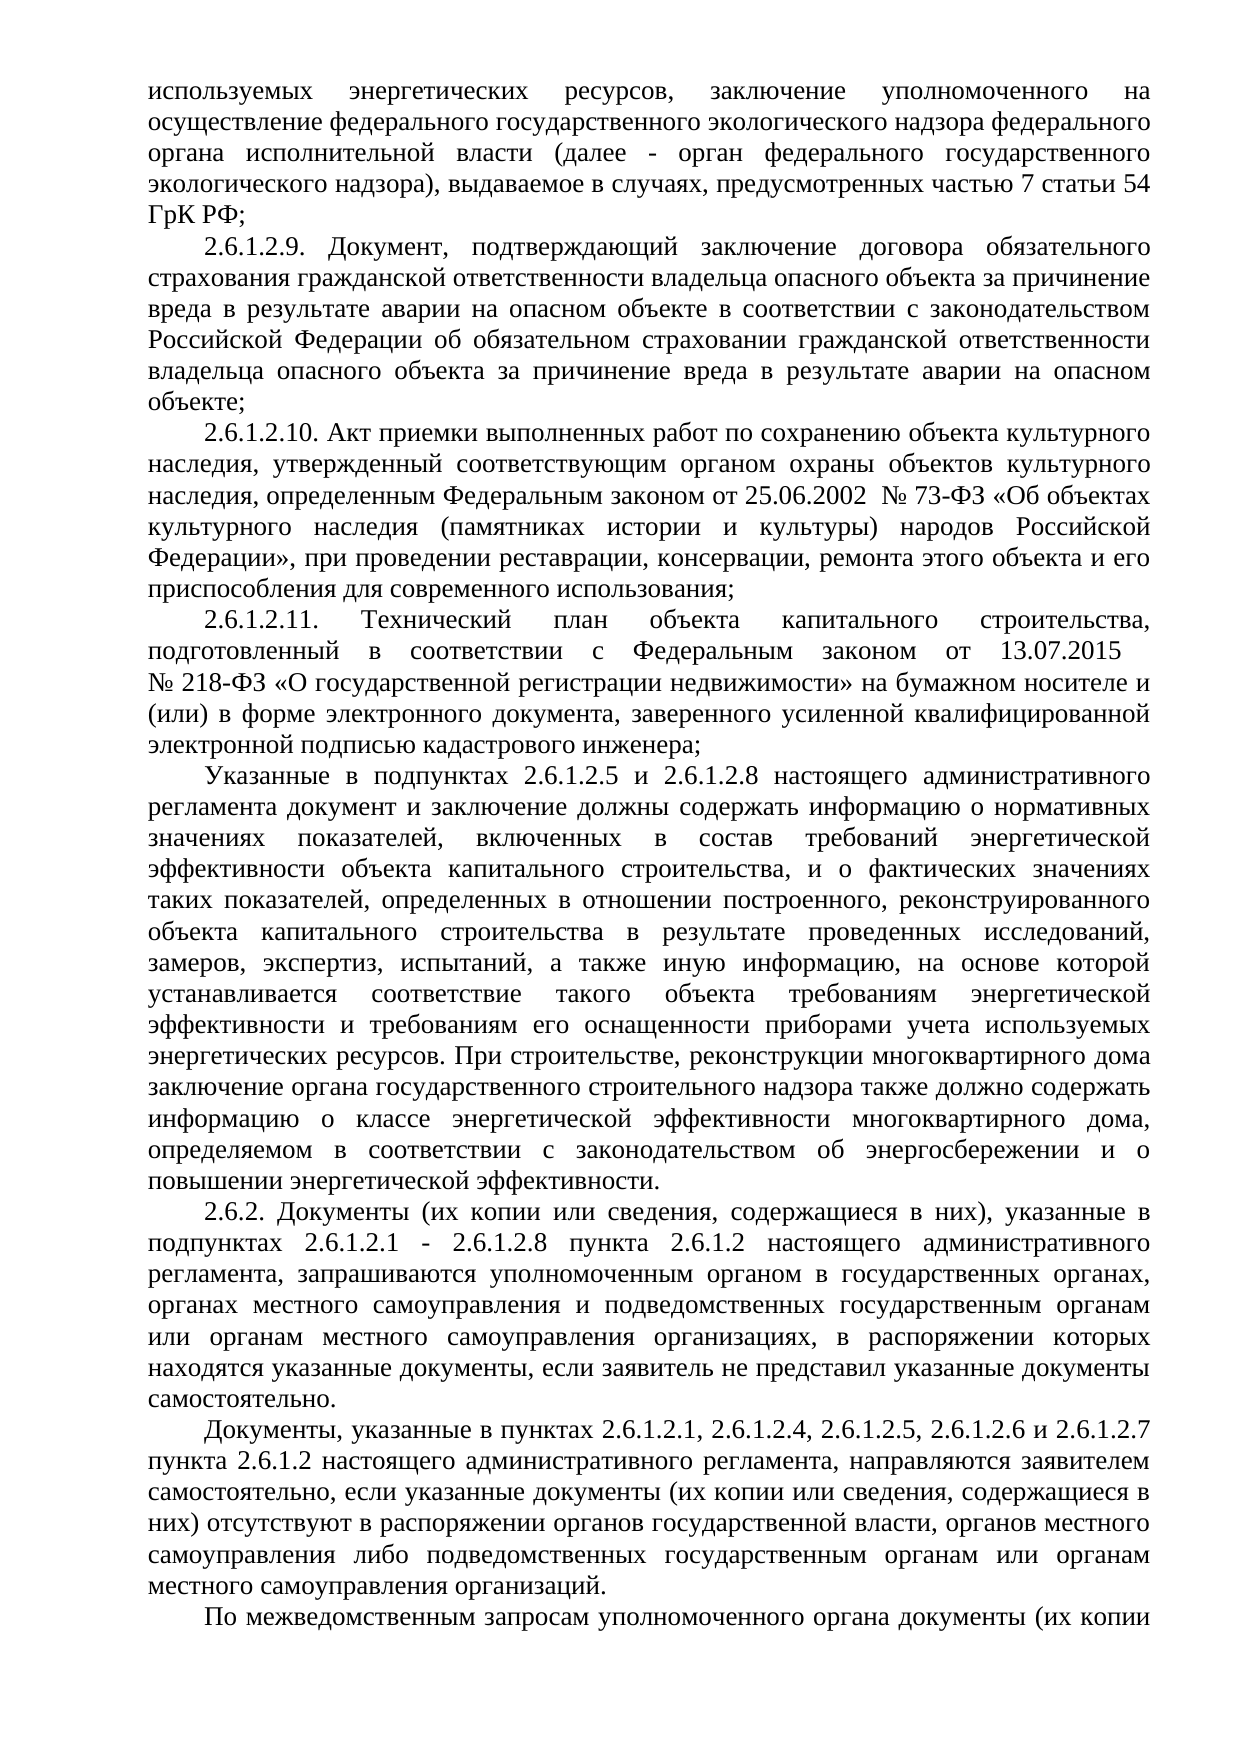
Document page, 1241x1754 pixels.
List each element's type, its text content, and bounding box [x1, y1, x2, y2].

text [148, 74, 1152, 229]
text 2.6.1.2.10. Акт приемки выполненных работ по сохранению объекта культурного наследия, утвержденный соответствующим органом охраны объектов культурного наследия, определенным Федеральным законом от 25.06.2002 № 73-ФЗ «Об объектах культурного наследия (памятниках истории и культуры) народов Российской Федерации», при проведении реставрации, консервации, ремонта этого объекта и его приспособления для современного использования; [148, 416, 1152, 603]
text 2.6.1.2.9. Документ, подтверждающий заключение договора обязательного страхования гражданской ответственности владельца опасного объекта за причинение вреда в результате аварии на опасном объекте в соответствии с законодательством Российской Федерации об обязательном страховании гражданской ответственности владельца опасного объекта за причинение вреда в результате аварии на опасном объекте; [148, 229, 1152, 416]
text Документы, указанные в пунктах 2.6.1.2.1, 2.6.1.2.4, 2.6.1.2.5, 2.6.1.2.6 и 2.6.1.2.7 пункта 2.6.1.2 настоящего административного регламента, направляются заявителем самостоятельно, если указанные документы (их копии или сведения, содержащиеся в них) отсутствуют в распоряжении органов государственной власти, органов местного самоуправления либо подведомственных государственным органам или органам местного самоуправления организаций. [148, 1413, 1152, 1600]
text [148, 1600, 1152, 1631]
text 2.6.1.2.11. Технический план объекта капитального строительства, подготовленный в соответствии с Федеральным законом от 13.07.2015 № 218-ФЗ «О государственной регистрации недвижимости» на бумажном носителе и (или) в форме электронного документа, заверенного усиленной квалифицированной электронной подписью кадастрового инженера; [148, 603, 1152, 759]
text Указанные в подпунктах 2.6.1.2.5 и 2.6.1.2.8 настоящего административного регламента документ и заключение должны содержать информацию о нормативных значениях показателей, включенных в состав требований энергетической эффективности объекта капитального строительства, и о фактических значениях таких показателей, определенных в отношении построенного, реконструированного объекта капитального строительства в результате проведенных исследований, замеров, экспертиз, испытаний, а также иную информацию, на основе которой устанавливается соответствие такого объекта требованиям энергетической эффективности и требованиям его оснащенности приборами учета используемых энергетических ресурсов. При строительстве, реконструкции многоквартирного дома заключение органа государственного строительного надзора также должно содержать информацию о классе энергетической эффективности многоквартирного дома, определяемом в соответствии с законодательством об энергосбережении и о повышении энергетической эффективности. [148, 759, 1152, 1195]
text 2.6.2. Документы (их копии или сведения, содержащиеся в них), указанные в подпунктах 2.6.1.2.1 - 2.6.1.2.8 пункта 2.6.1.2 настоящего административного регламента, запрашиваются уполномоченным органом в государственных органах, органах местного самоуправления и подведомственных государственным органам или органам местного самоуправления организациях, в распоряжении которых находятся указанные документы, если заявитель не представил указанные документы самостоятельно. [148, 1195, 1152, 1413]
